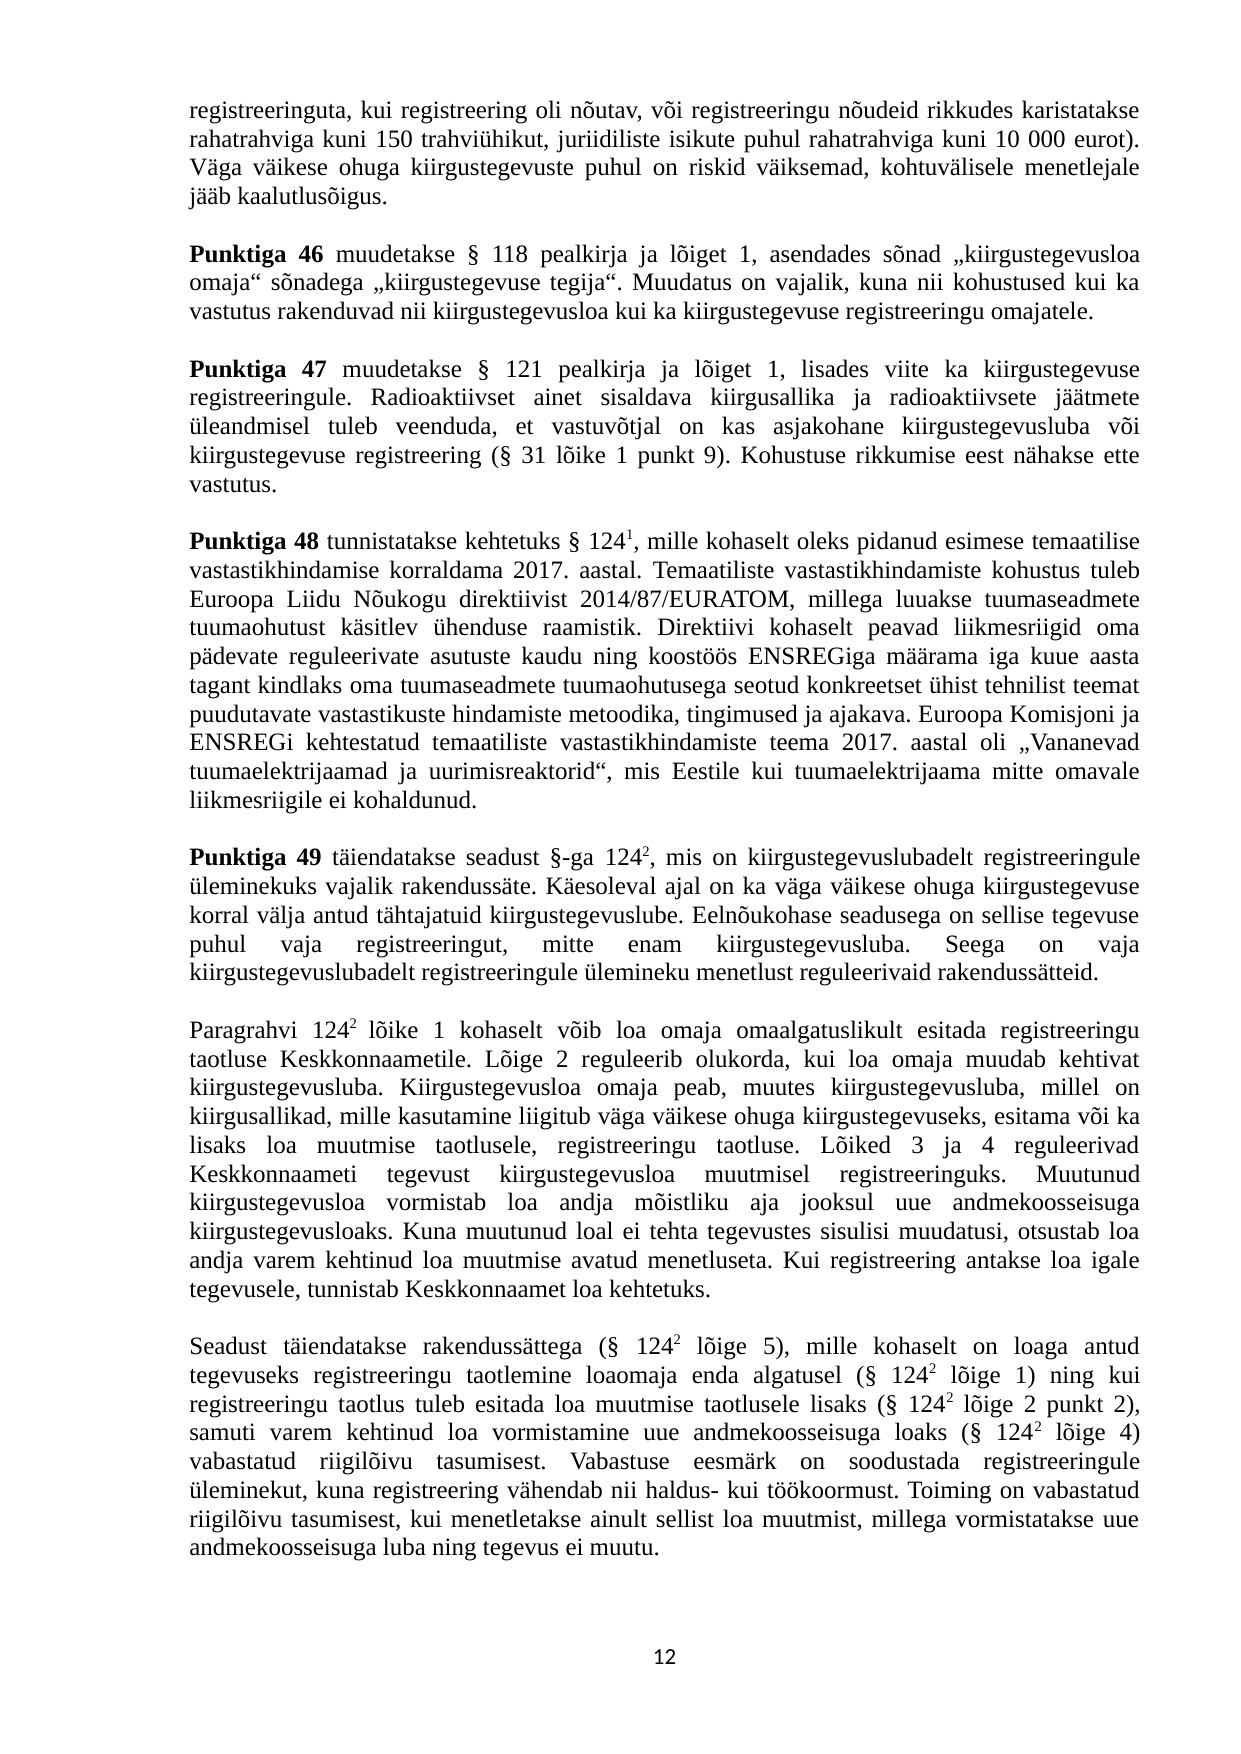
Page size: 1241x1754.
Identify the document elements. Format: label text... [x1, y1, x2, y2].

text Punktiga 46 muudetakse § 118 pealkirja ja lõiget 1, asendades sõnad „kiirgustegevusloa omaja“ sõnadega „kiirgustegevuse tegija“. Muudatus on vajalik, kuna nii kohustused kui ka vastutus rakenduvad nii kiirgustegevusloa kui ka kiirgustegevuse registreeringu omajatele. [189, 239, 1141, 325]
text Punktiga 47 muudetakse § 121 pealkirja ja lõiget 1, lisades viite ka kiirgustegevuse registreeringule. Radioaktiivset ainet sisaldava kiirgusallika ja radioaktiivsete jäätmete üleandmisel tuleb veenduda, et vastuvõtjal on kas asjakohane kiirgustegevusluba või kiirgustegevuse registreering (§ 31 lõike 1 punkt 9). Kohustuse rikkumise eest nähakse ette vastutus. [189, 354, 1141, 497]
text Punktiga 48 tunnistatakse kehtetuks § 1241, mille kohaselt oleks pidanud esimese temaatilise vastastikhindamise korraldama 2017. aastal. Temaatiliste vastastikhindamiste kohustus tuleb Euroopa Liidu Nõukogu direktiivist 2014/87/EURATOM, millega luuakse tuumaseadmete tuumaohutust käsitlev ühenduse raamistik. Direktiivi kohaselt peavad liikmesriigid oma pädevate reguleerivate asutuste kaudu ning koostöös ENSREGiga määrama iga kuue aasta tagant kindlaks oma tuumaseadmete tuumaohutusega seotud konkreetset ühist tehnilist teemat puudutavate vastastikuste hindamiste metoodika, tingimused ja ajakava. Euroopa Komisjoni ja ENSREGi kehtestatud temaatiliste vastastikhindamiste teema 2017. aastal oli „Vananevad tuumaelektrijaamad ja uurimisreaktorid“, mis Eestile kui tuumaelektrijaama mitte omavale liikmesriigile ei kohaldunud. [189, 526, 1141, 814]
text Paragrahvi 1242 lõike 1 kohaselt võib loa omaja omaalgatuslikult esitada registreeringu taotluse Keskkonnaametile. Lõige 2 reguleerib olukorda, kui loa omaja muudab kehtivat kiirgustegevusluba. Kiirgustegevusloa omaja peab, muutes kiirgustegevusluba, millel on kiirgusallikad, mille kasutamine liigitub väga väikese ohuga kiirgustegevuseks, esitama või ka lisaks loa muutmise taotlusele, registreeringu taotluse. Lõiked 3 ja 4 reguleerivad Keskkonnaameti tegevust kiirgustegevusloa muutmisel registreeringuks. Muutunud kiirgustegevusloa vormistab loa andja mõistliku aja jooksul uue andmekoosseisuga kiirgustegevusloaks. Kuna muutunud loal ei tehta tegevustes sisulisi muudatusi, otsustab loa andja varem kehtinud loa muutmise avatud menetluseta. Kui registreering antakse loa igale tegevusele, tunnistab Keskkonnaamet loa kehtetuks. [189, 1015, 1141, 1302]
text Seadust täiendatakse rakendussättega (§ 1242 lõige 5), mille kohaselt on loaga antud tegevuseks registreeringu taotlemine loaomaja enda algatusel (§ 1242 lõige 1) ning kui registreeringu taotlus tuleb esitada loa muutmise taotlusele lisaks (§ 1242 lõige 2 punkt 2), samuti varem kehtinud loa vormistamine uue andmekoosseisuga loaks (§ 1242 lõige 4) vabastatud riigilõivu tasumisest. Vabastuse eesmärk on soodustada registreeringule üleminekut, kuna registreering vähendab nii haldus- kui töökoormust. Toiming on vabastatud riigilõivu tasumisest, kui menetletakse ainult sellist loa muutmist, millega vormistatakse uue andmekoosseisuga luba ning tegevus ei muutu. [189, 1331, 1141, 1561]
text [189, 95, 1141, 210]
text Punktiga 49 täiendatakse seadust §-ga 1242, mis on kiirgustegevuslubadelt registreeringule üleminekuks vajalik rakendussäte. Käesoleval ajal on ka väga väikese ohuga kiirgustegevuse korral välja antud tähtajatuid kiirgustegevuslube. Eelnõukohase seadusega on sellise tegevuse puhul vaja registreeringut, mitte enam kiirgustegevusluba. Seega on vaja kiirgustegevuslubadelt registreeringule ülemineku menetlust reguleerivaid rakendussätteid. [189, 842, 1141, 986]
